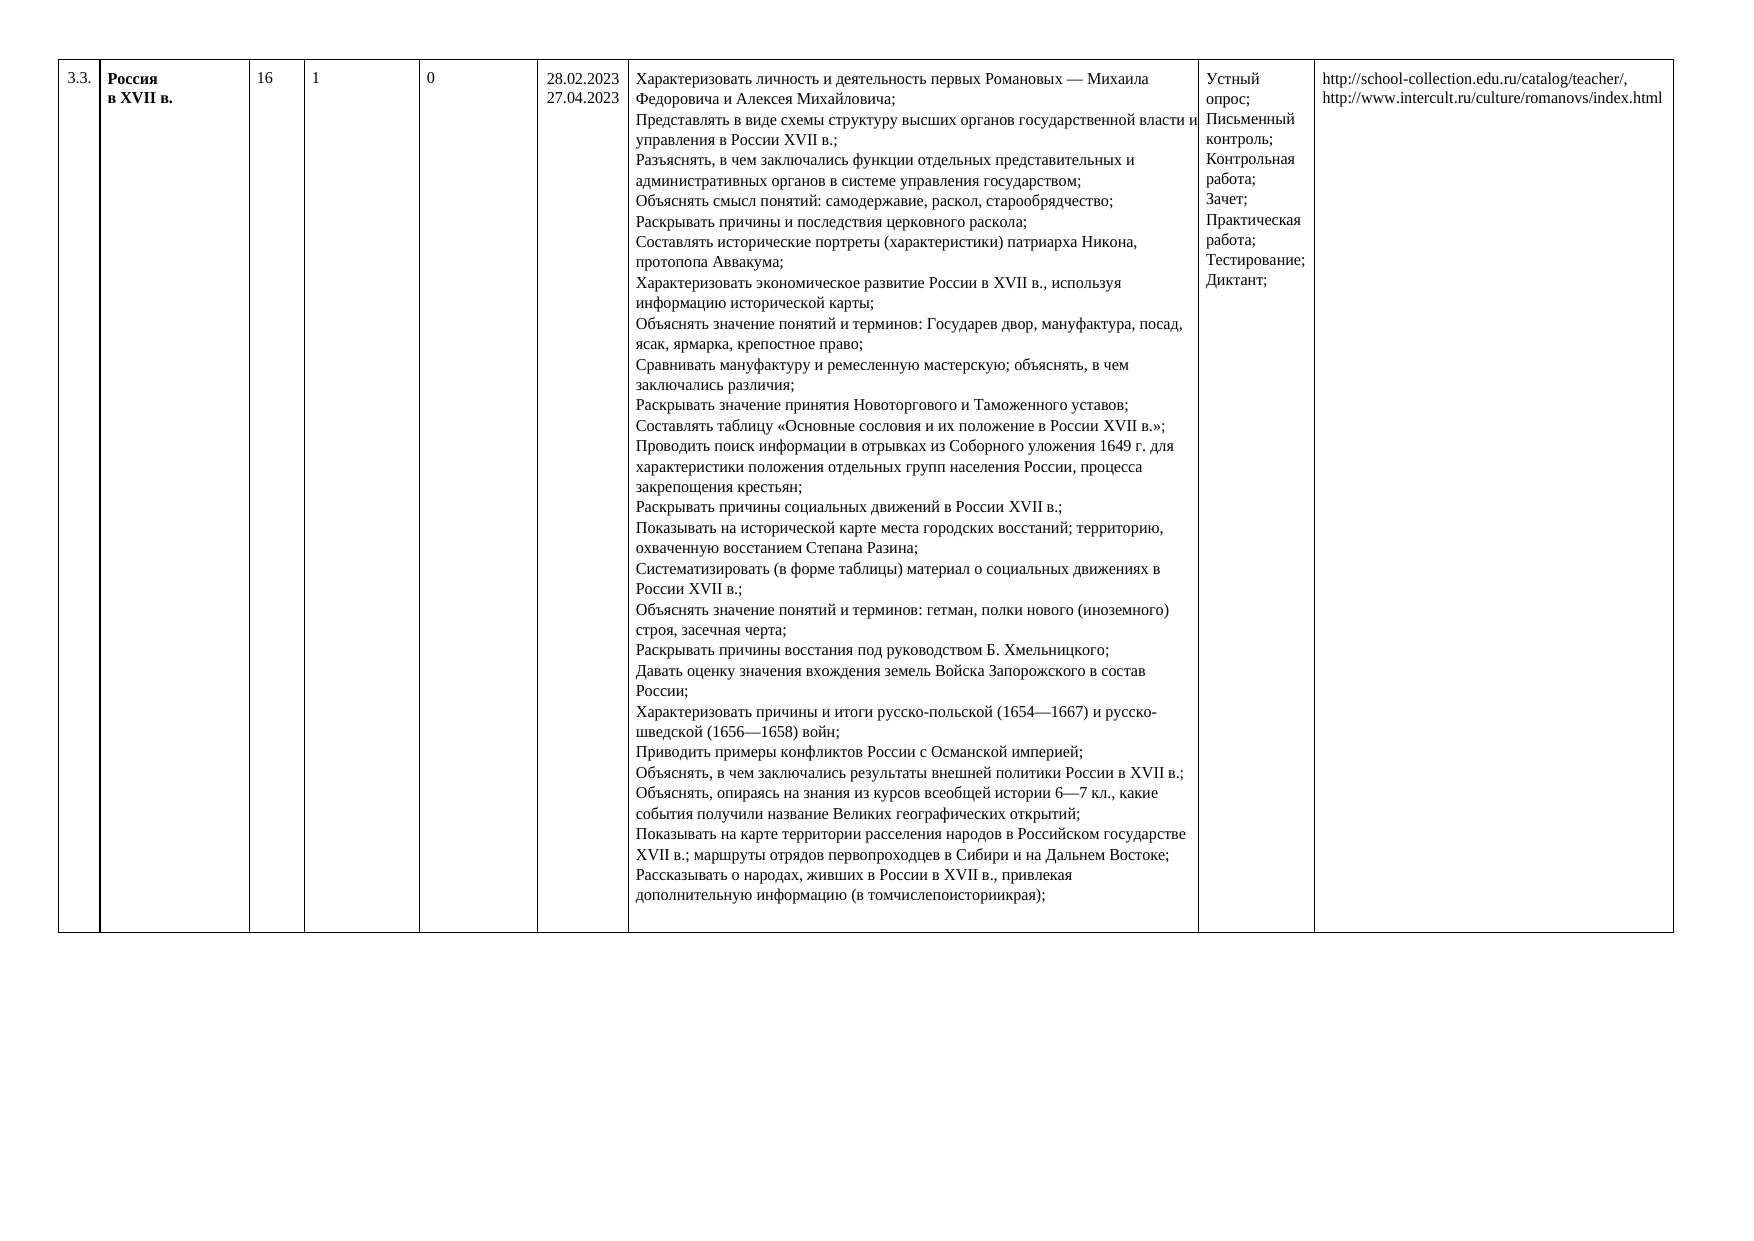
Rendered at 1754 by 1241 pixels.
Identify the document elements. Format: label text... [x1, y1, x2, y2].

table_header http://school-collection.edu.ru/catalog/teacher/, http://www.intercult.ru/culture/romanovs/index.html [1315, 60, 1673, 932]
table_header Устный опрос; Письменный контроль; Контрольная работа; Зачет; Практическая работа; Тестирование; Диктант; [1199, 60, 1314, 932]
table_header Характеризовать личность и деятельность первых Романовых — Михаила Федоровича и Алексея Михайловича; Представлять в виде схемы структуру высших органов государственной власти и управления в России XVII в.; Разъяснять, в чем заключались функции отдельных представительных и административных органов в системе управления государством; Объяснять смысл понятий: самодержавие, раскол, старообрядчество; Раскрывать причины и последствия церковного раскола; Составлять исторические портреты (характеристики) патриарха Никона, протопопа Аввакума; Характеризовать экономическое развитие России в XVII в., используя информацию исторической карты; Объяснять значение понятий и терминов: Государев двор, мануфактура, посад, ясак, ярмарка, крепостное право; Сравнивать мануфактуру и ремесленную мастерскую; объяснять, в чем заключались различия; Раскрывать значение принятия Новоторгового и Таможенного уставов; Составлять таблицу «Основные сословия и их положение в России XVII в.»; Проводить поиск информации в отрывках из Соборного уложения 1649 г. для характеристики положения отдельных групп населения России, процесса закрепощения крестьян; Раскрывать причины социальных движений в России XVII в.; Показывать на исторической карте места городских восстаний; территорию, охваченную восстанием Степана Разина; Систематизировать (в форме таблицы) материал о социальных движениях в России XVII в.; Объяснять значение понятий и терминов: гетман, полки нового (иноземного) строя, засечная черта; Раскрывать причины восстания под руководством Б. Хмельницкого; Давать оценку значения вхождения земель Войска Запорожского в состав России; Характеризовать причины и итоги русско-польской (1654—1667) и русско-шведской (1656—1658) войн; Приводить примеры конфликтов России с Османской империей; Объяснять, в чем заключались результаты внешней политики России в XVII в.; Объяснять, опираясь на знания из курсов всеобщей истории 6—7 кл., какие события получили название Великих географических открытий; Показывать на карте территории расселения народов в Российском государстве XVII в.; маршруты отрядов первопроходцев в Сибири и на Дальнем Востоке; Рассказывать о народах, живших в России в XVII в., привлекая дополнительную информацию (в томчислепоисториикрая); [629, 60, 1198, 932]
table_header 16 [250, 60, 304, 932]
table_header 0 [420, 60, 537, 932]
table_header 1 [305, 60, 419, 932]
table_header 28.02.2023 27.04.2023 [538, 60, 628, 932]
table_header 3.3. [59, 60, 99, 932]
table_header Россия в XVII в. [101, 60, 249, 932]
